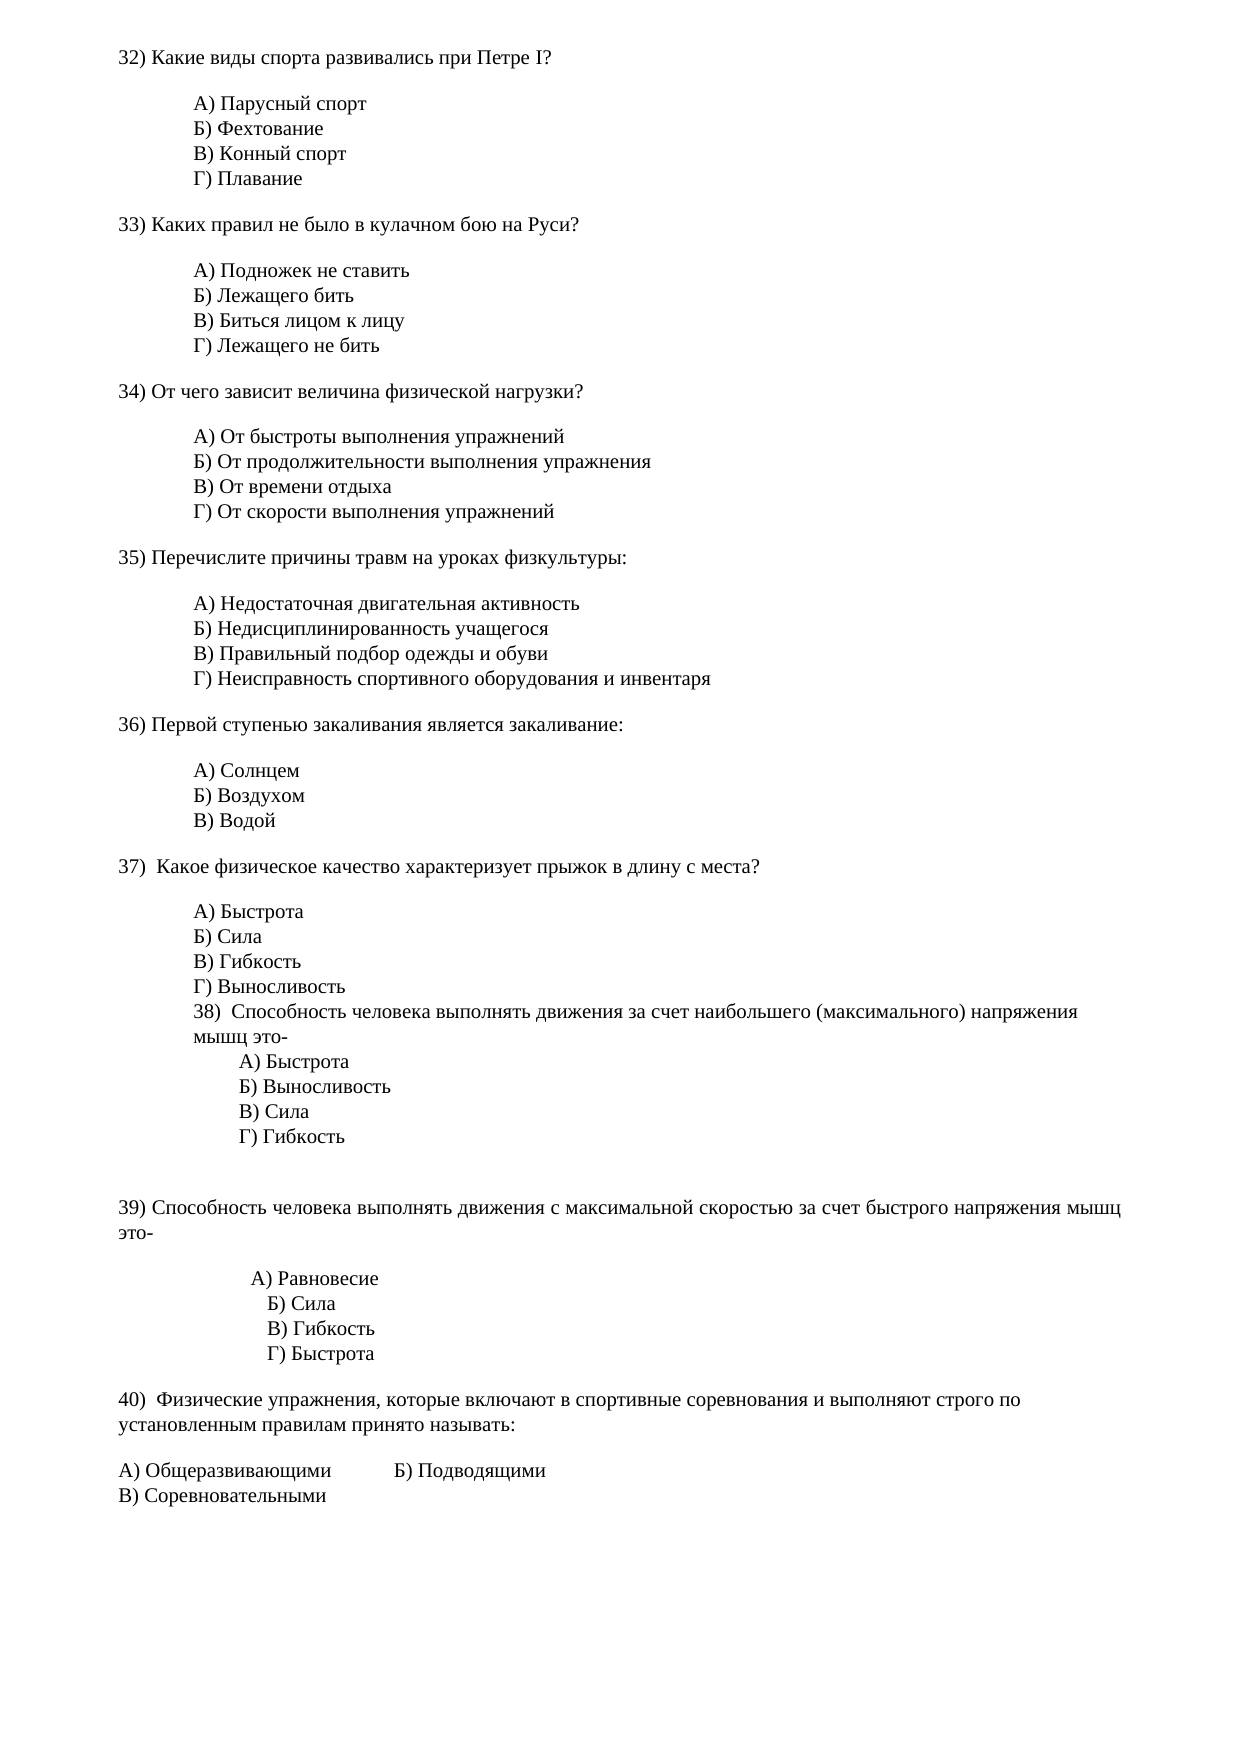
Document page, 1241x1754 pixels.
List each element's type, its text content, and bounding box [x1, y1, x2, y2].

list Б) Сила [267, 1290, 1122, 1315]
list В) Биться лицом к лицу [193, 307, 1122, 332]
list В) От времени отдыха [193, 473, 1122, 498]
list А) Парусный спорт [193, 90, 1122, 115]
list Г) Выносливость [193, 973, 1122, 998]
list А) Быстрота [193, 898, 1122, 923]
list Б) От продолжительности выполнения упражнения [193, 448, 1122, 473]
list Г) Гибкость [238, 1123, 1122, 1148]
list В) Сила [238, 1098, 1122, 1123]
text 36) Первой ступенью закаливания является закаливание: [118, 711, 1122, 736]
text 32) Какие виды спорта развивались при Петре I? [118, 44, 1122, 69]
list Б) Сила [193, 923, 1122, 948]
list Г) От скорости выполнения упражнений [193, 498, 1122, 523]
list В) Гибкость [267, 1315, 1122, 1340]
list А) Солнцем [193, 757, 1122, 782]
text 40) Физические упражнения, которые включают в спортивные соревнования и выполняют строго по установленным правилам принято называть: [118, 1386, 1122, 1436]
list Г) Лежащего не бить [193, 332, 1122, 357]
text 39) Способность человека выполнять движения с максимальной скоростью за счет быстрого напряжения мышц это- [118, 1194, 1122, 1244]
text 34) От чего зависит величина физической нагрузки? [118, 378, 1122, 403]
list В) Водой [193, 807, 1122, 832]
text 37) Какое физическое качество характеризует прыжок в длину с места? [118, 853, 1122, 878]
list А) Недостаточная двигательная активность [193, 590, 1122, 615]
list Б) Воздухом [193, 782, 1122, 807]
text 33) Каких правил не было в кулачном бою на Руси? [118, 211, 1122, 236]
list А) От быстроты выполнения упражнений [193, 423, 1122, 448]
text А) Общеразвивающими Б) Подводящими В) Соревновательными [118, 1457, 1122, 1507]
list Б) Фехтование [193, 115, 1122, 140]
list Б) Недисциплинированность учащегося [193, 615, 1122, 640]
list В) Гибкость [193, 948, 1122, 973]
list В) Правильный подбор одежды и обуви [193, 640, 1122, 665]
list Б) Выносливость [238, 1073, 1122, 1098]
text 35) Перечислите причины травм на уроках физкультуры: [118, 544, 1122, 569]
list В) Конный спорт [193, 140, 1122, 165]
list Г) Быстрота [267, 1340, 1122, 1365]
list 38) Способность человека выполнять движения за счет наибольшего (максимального) напряжения мышц это- [193, 998, 1122, 1048]
list А) Подножек не ставить [193, 257, 1122, 282]
list А) Равновесие [193, 1265, 1122, 1290]
list Г) Неисправность спортивного оборудования и инвентаря [193, 665, 1122, 690]
list Б) Лежащего бить [193, 282, 1122, 307]
list Г) Плавание [193, 165, 1122, 190]
list А) Быстрота [238, 1048, 1122, 1073]
